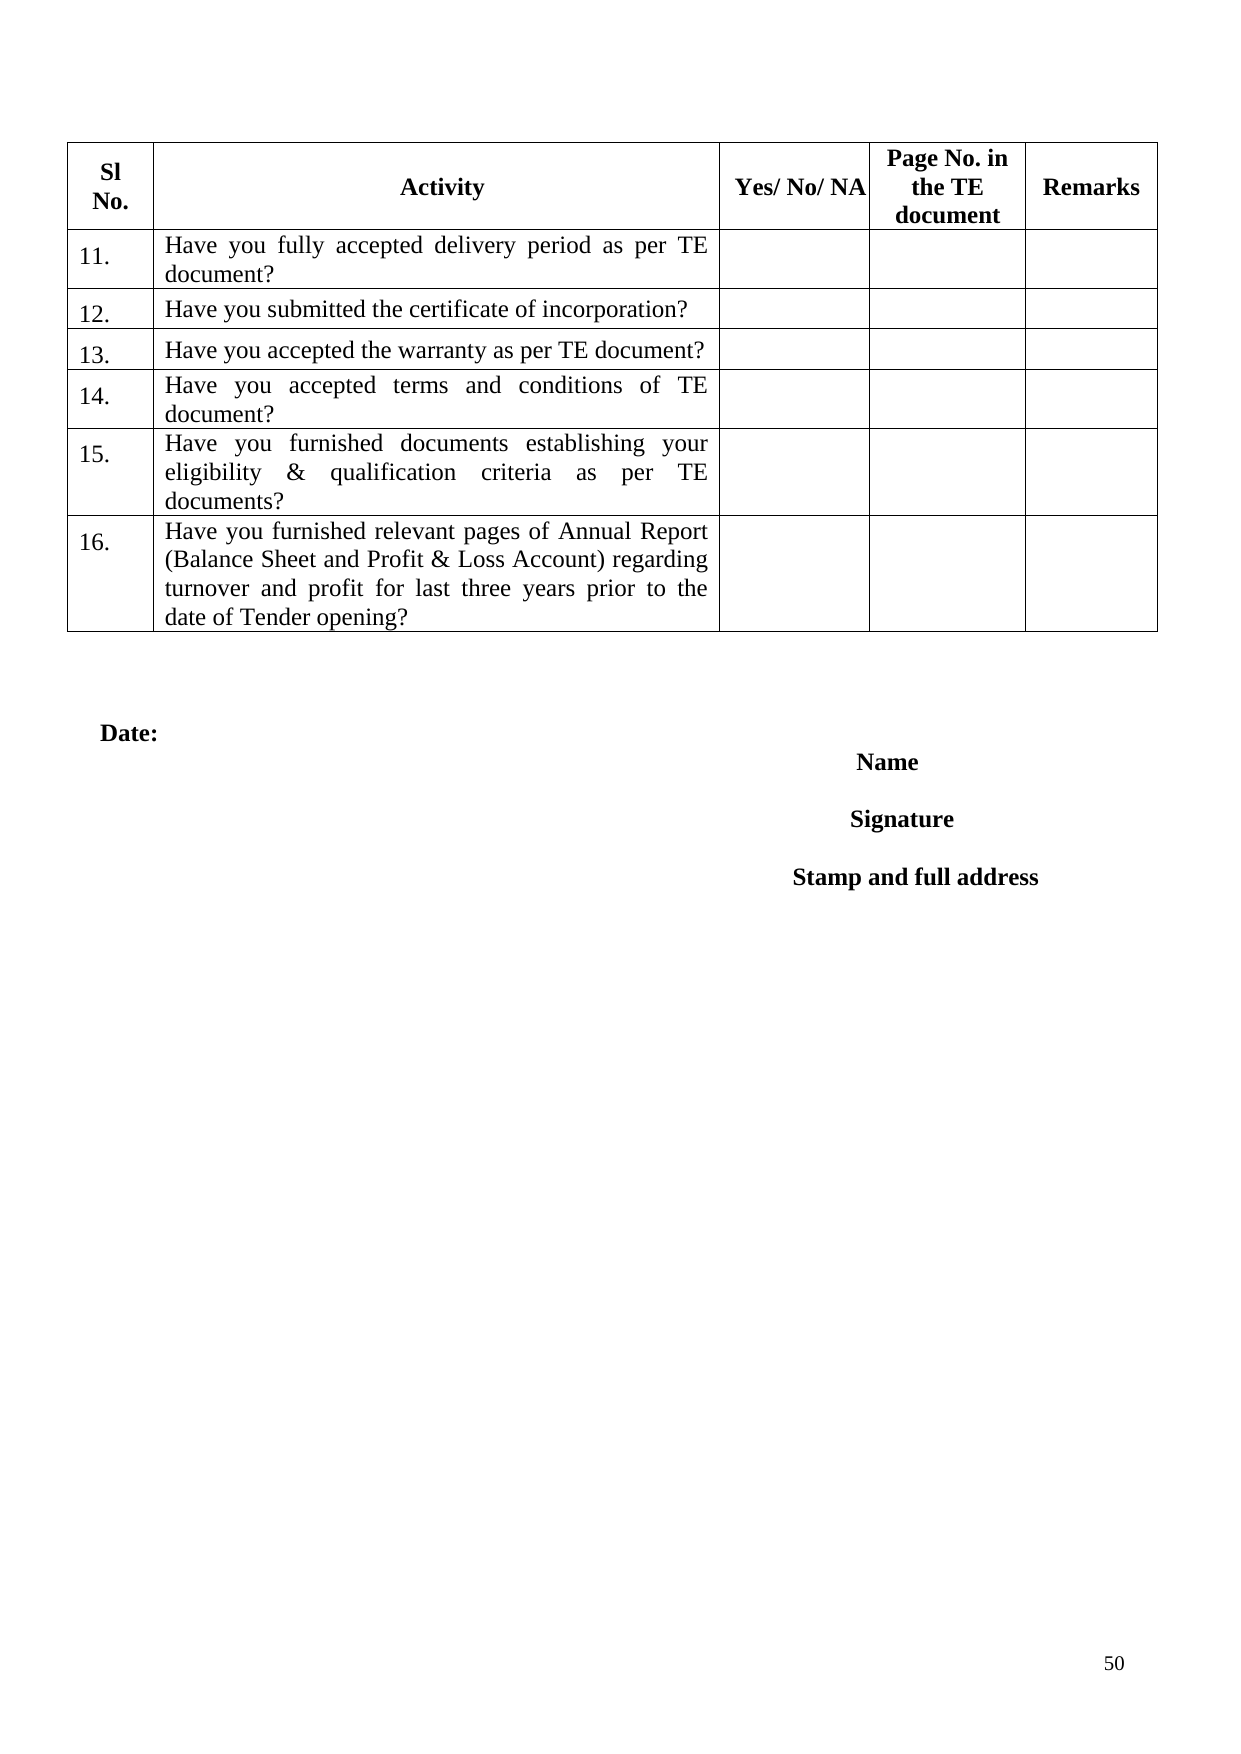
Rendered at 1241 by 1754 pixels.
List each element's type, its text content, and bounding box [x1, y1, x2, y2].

table_header Page No. in the TE document [870, 143, 1025, 229]
text Signature [100, 804, 1125, 833]
table_cell [870, 289, 1025, 328]
table_header Remarks [1026, 143, 1157, 229]
table_cell Have you furnished documents establishing your eligibility & qualification criteria as per TE documents? [154, 429, 719, 515]
table_cell 13. [68, 329, 153, 369]
text Stamp and full address [100, 862, 1125, 891]
table_cell Have you submitted the certificate of incorporation? [154, 289, 719, 328]
table_cell 14. [68, 370, 153, 427]
table_cell 15. [68, 429, 153, 515]
table_cell [720, 516, 869, 631]
table_cell Have you fully accepted delivery period as per TE document? [154, 230, 719, 288]
table_header Activity [154, 143, 719, 229]
table_cell [1026, 329, 1157, 369]
table_header Yes/ No/ NA [720, 143, 869, 229]
table_cell [1026, 429, 1157, 515]
table_cell [720, 329, 869, 369]
table_cell 12. [68, 289, 153, 328]
table_cell 16. [68, 516, 153, 631]
table_cell [720, 230, 869, 288]
table_cell [1026, 370, 1157, 427]
table_cell [870, 370, 1025, 427]
table_cell [720, 289, 869, 328]
table_cell [870, 329, 1025, 369]
table_cell Have you furnished relevant pages of Annual Report (Balance Sheet and Profit & Loss Account) regarding turnover and profit for last three years prior to the date of Tender opening? [154, 516, 719, 631]
table_cell [870, 230, 1025, 288]
table_cell [1026, 516, 1157, 631]
table_header Sl No. [68, 143, 153, 229]
table_cell [720, 429, 869, 515]
table_cell [1026, 289, 1157, 328]
table_cell Have you accepted the warranty as per TE document? [154, 329, 719, 369]
table_cell [870, 516, 1025, 631]
table_cell [720, 370, 869, 427]
text Name [100, 747, 1125, 776]
table_cell Have you accepted terms and conditions of TE document? [154, 370, 719, 427]
table_cell [870, 429, 1025, 515]
table_cell 11. [68, 230, 153, 288]
text Date: [100, 718, 1125, 747]
table_cell [1026, 230, 1157, 288]
